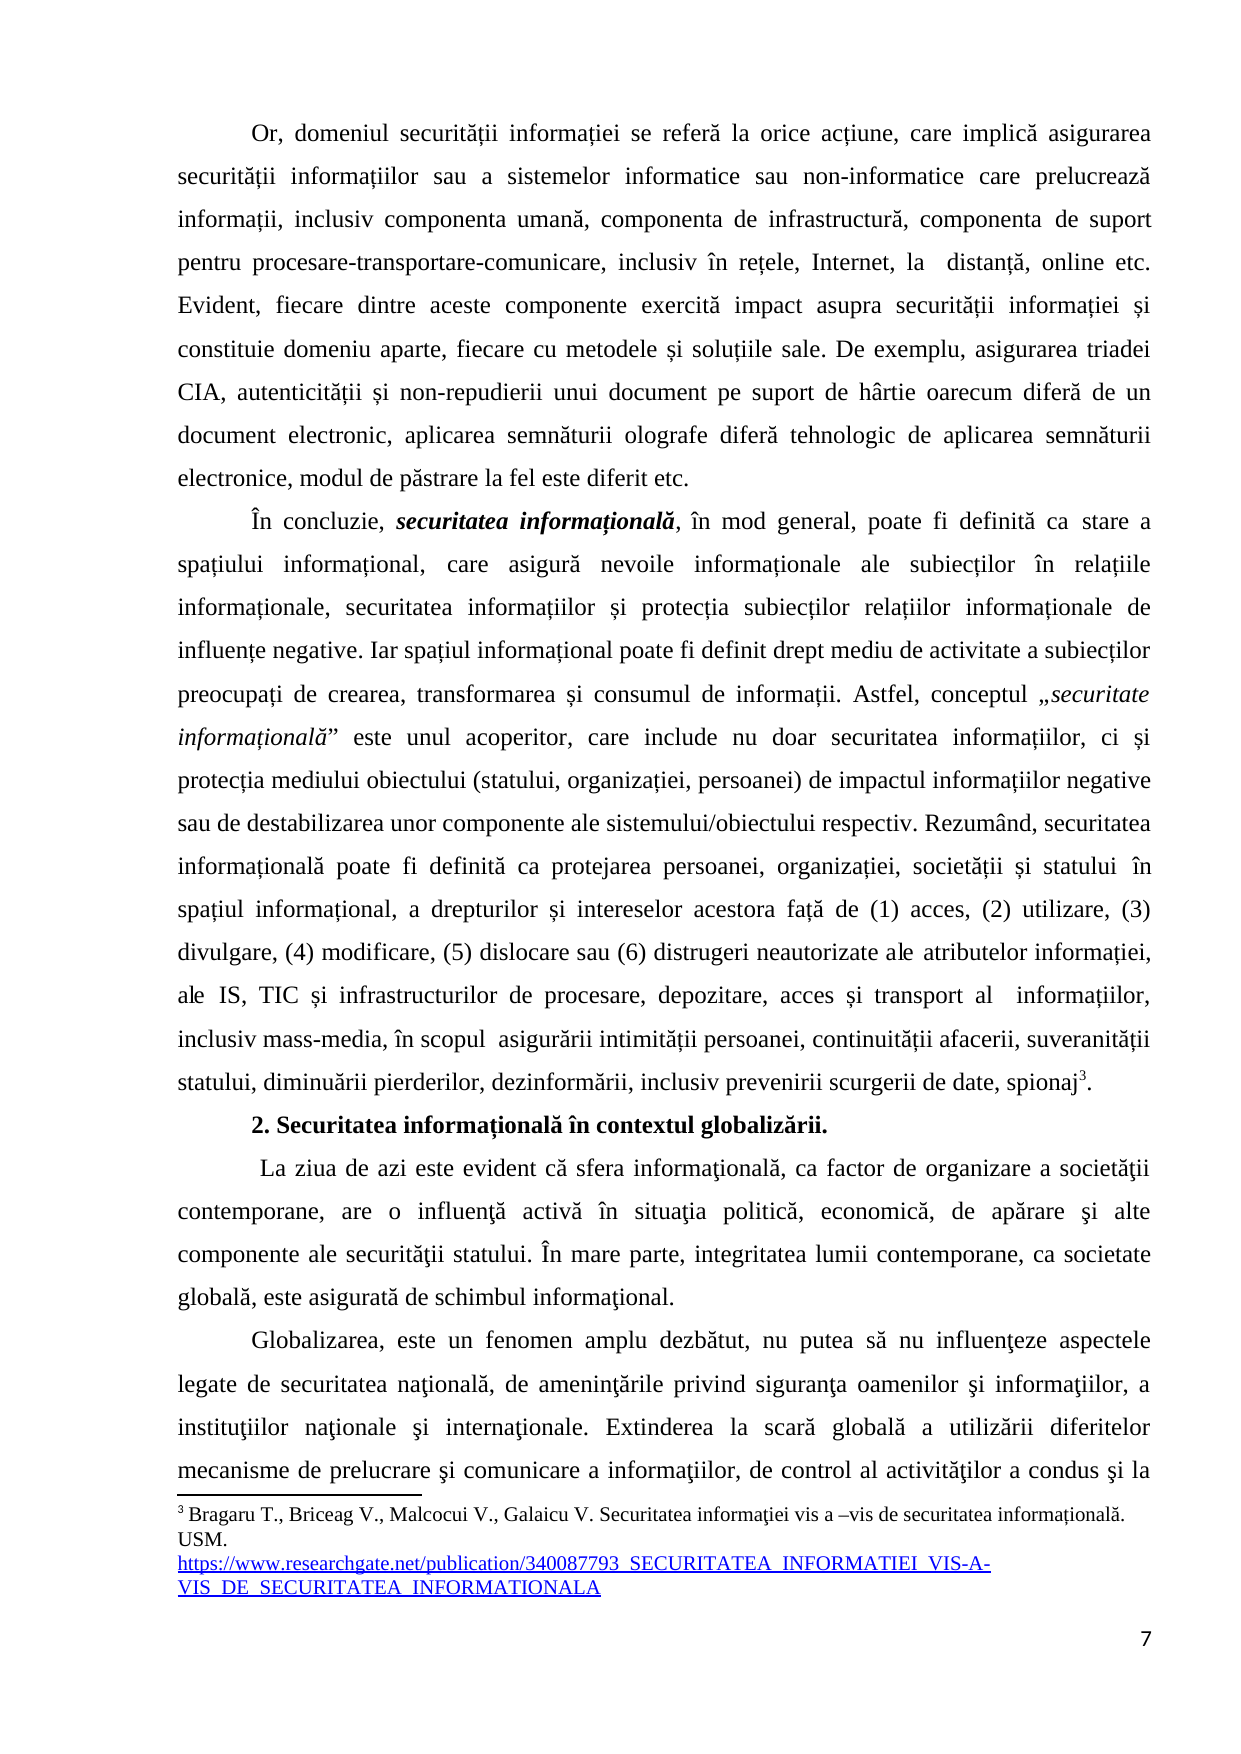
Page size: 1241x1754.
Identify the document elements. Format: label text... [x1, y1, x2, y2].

text Or, domeniul securității informației se referă la orice acțiune, care implică asigurarea securității informațiilor sau a sistemelor informatice sau non-informatice care prelucrează informații, inclusiv componenta umană, componenta de infrastructură, componenta de suport pentru procesare-transportare-comunicare, inclusiv în rețele, Internet, la distanță, online etc. Evident, fiecare dintre aceste componente exercită impact asupra securității informației și constituie domeniu aparte, fiecare cu metodele și soluțiile sale. De exemplu, asigurarea triadei CIA, autenticității și non-repudierii unui document pe suport de hârtie oarecum diferă de un document electronic, aplicarea semnăturii olografe diferă tehnologic de aplicarea semnăturii electronice, modul de păstrare la fel este diferit etc. [177, 118, 1152, 492]
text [177, 1326, 1152, 1484]
text În concluzie, securitatea informațională, în mod general, poate fi definită ca stare a spațiului informațional, care asigură nevoile informaționale ale subiecților în relațiile informaționale, securitatea informațiilor și protecția subiecților relațiilor informaționale de influențe negative. Iar spațiul informațional poate fi definit drept mediu de activitate a subiecților preocupați de crearea, transformarea și consumul de informații. Astfel, conceptul „securitate informațională” este unul acoperitor, care include nu doar securitatea informațiilor, ci și protecția mediului obiectului (statului, organizației, persoanei) de impactul informațiilor negative sau de destabilizarea unor componente ale sistemului/obiectului respectiv. Rezumând, securitatea informațională poate fi definită ca protejarea persoanei, organizației, societății și statului în spațiul informațional, a drepturilor și intereselor acestora față de (1) acces, (2) utilizare, (3) divulgare, (4) modificare, (5) dislocare sau (6) distrugeri neautorizate ale atributelor informației, ale IS, TIC și infrastructurilor de procesare, depozitare, acces și transport al informațiilor, inclusiv mass-media, în scopul asigurării intimității persoanei, continuității afacerii, suveranității statului, diminuării pierderilor, dezinformării, inclusiv prevenirii scurgerii de date, spionaj. [177, 506, 1152, 1096]
text La ziua de azi este evident că sfera informaţională, ca factor de organizare a societăţii contemporane, are o influenţă activă în situaţia politică, economică, de apărare şi alte componente ale securităţii statului. În mare parte, integritatea lumii contemporane, ca societate globală, este asigurată de schimbul informaţional. [177, 1153, 1152, 1311]
text 2. Securitatea informațională în contextul globalizării. [177, 1110, 1152, 1139]
